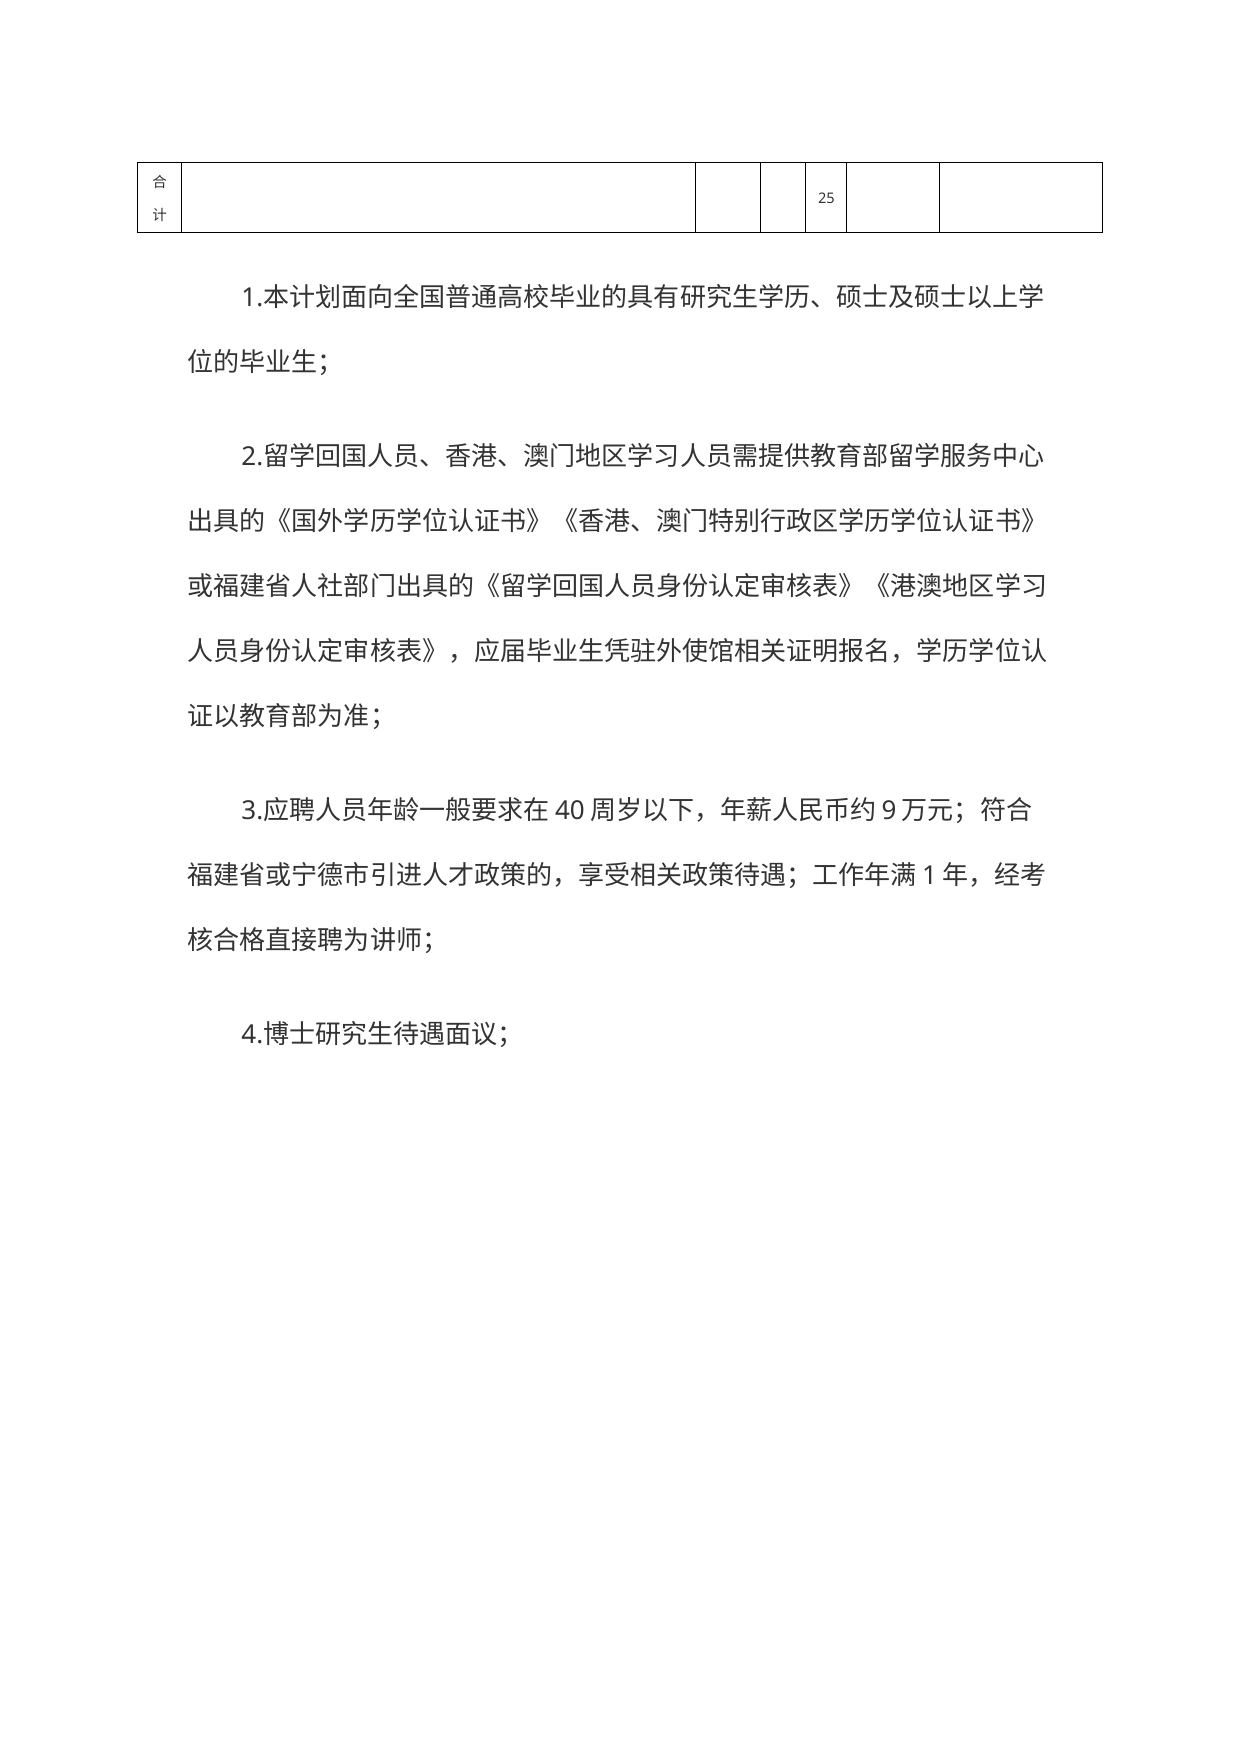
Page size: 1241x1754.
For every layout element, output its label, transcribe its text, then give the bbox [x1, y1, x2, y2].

table_cell [696, 163, 760, 232]
table_cell 合计 [138, 163, 181, 232]
table_cell [940, 163, 1102, 232]
text 3.应聘人员年龄一般要求在40周岁以下，年薪人民币约9万元；符合福建省或宁德市引进人才政策的，享受相关政策待遇；工作年满1年，经考核合格直接聘为讲师； [187, 776, 1053, 971]
table_cell [847, 163, 939, 232]
table_cell 25 [806, 163, 846, 232]
text 1.本计划面向全国普通高校毕业的具有研究生学历、硕士及硕士以上学位的毕业生； [187, 262, 1053, 392]
text 2.留学回国人员、香港、澳门地区学习人员需提供教育部留学服务中心出具的《国外学历学位认证书》《香港、澳门特别行政区学历学位认证书》或福建省人社部门出具的《留学回国人员身份认定审核表》《港澳地区学习人员身份认定审核表》，应届毕业生凭驻外使馆相关证明报名，学历学位认证以教育部为准； [187, 421, 1053, 746]
table_cell [761, 163, 805, 232]
text 4.博士研究生待遇面议； [187, 1000, 1053, 1065]
table_cell [182, 163, 695, 232]
